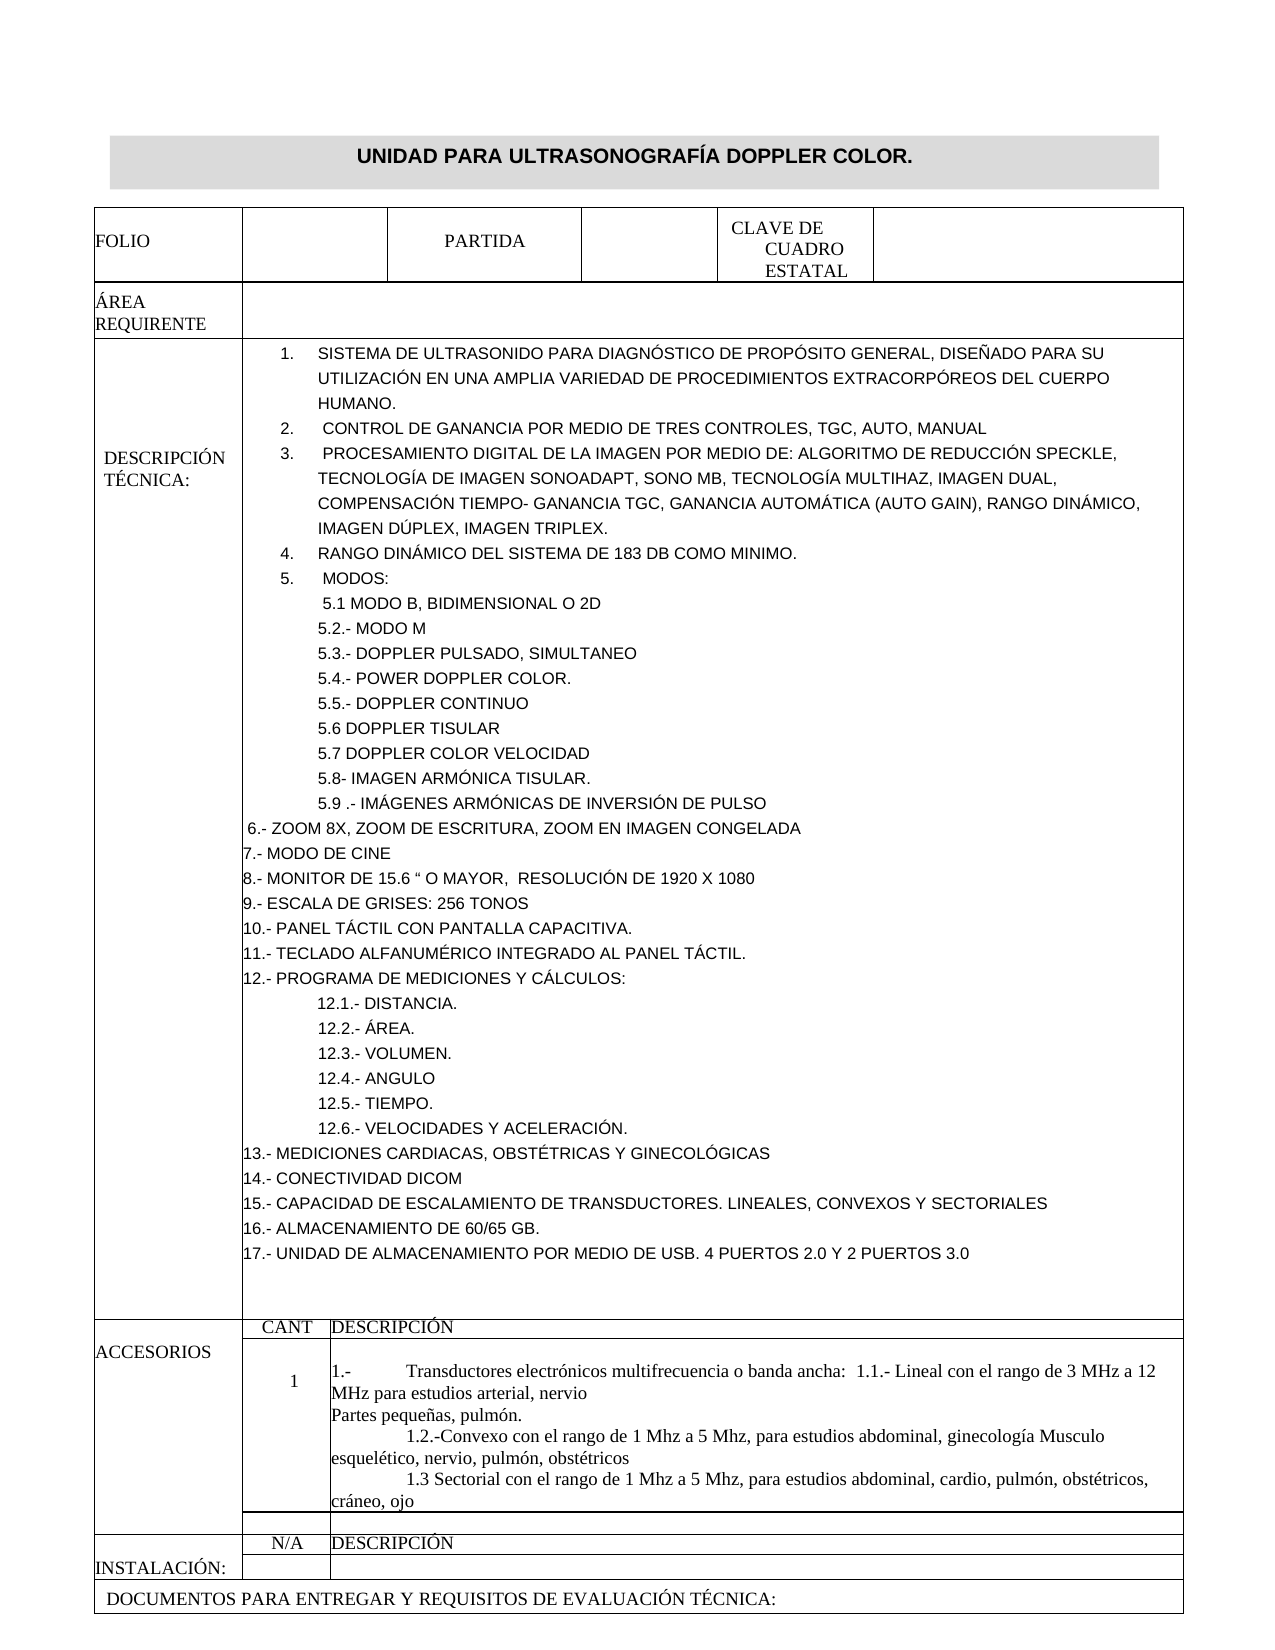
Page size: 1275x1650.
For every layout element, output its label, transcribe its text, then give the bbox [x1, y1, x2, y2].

table_header PARTIDA [388, 208, 581, 281]
table_cell 1 [243, 1339, 330, 1511]
table_cell INSTALACIÓN: [95, 1535, 242, 1579]
table_cell [243, 283, 1183, 338]
table_cell DESCRIPCIÓN TÉCNICA: [95, 339, 242, 1318]
table_cell SISTEMA DE ULTRASONIDO PARA DIAGNÓSTICO DE PROPÓSITO GENERAL, DISEÑADO PARA SU UTILIZACIÓN EN UNA AMPLIA VARIEDAD DE PROCEDIMIENTOS EXTRACORPÓREOS DEL CUERPO HUMANO. CONTROL DE GANANCIA POR MEDIO DE TRES CONTROLES, TGC, AUTO, MANUAL PROCESAMIENTO DIGITAL DE LA IMAGEN POR MEDIO DE: ALGORITMO DE REDUCCIÓN SPECKLE, TECNOLOGÍA DE IMAGEN SONOADAPT, SONO MB, TECNOLOGÍA MULTIHAZ, IMAGEN DUAL, COMPENSACIÓN TIEMPO- GANANCIA TGC, GANANCIA AUTOMÁTICA (AUTO GAIN), RANGO DINÁMICO, IMAGEN DÚPLEX, IMAGEN TRIPLEX. RANGO DINÁMICO DEL SISTEMA DE 183 DB COMO MINIMO. MODOS: 5.1 MODO B, BIDIMENSIONAL O 2D 5.2.- MODO M 5.3.- DOPPLER PULSADO, SIMULTANEO 5.4.- POWER DOPPLER COLOR. 5.5.- DOPPLER CONTINUO 5.6 DOPPLER TISULAR 5.7 DOPPLER COLOR VELOCIDAD 5.8- IMAGEN ARMÓNICA TISULAR. 5.9 .- IMÁGENES ARMÓNICAS DE INVERSIÓN DE PULSO 6.- ZOOM 8X, ZOOM DE ESCRITURA, ZOOM EN IMAGEN CONGELADA 7.- MODO DE CINE 8.- MONITOR DE 15.6 “ O MAYOR, RESOLUCIÓN DE 1920 X 1080 9.- ESCALA DE GRISES: 256 TONOS 10.- PANEL TÁCTIL CON PANTALLA CAPACITIVA. 11.- TECLADO ALFANUMÉRICO INTEGRADO AL PANEL TÁCTIL. 12.- PROGRAMA DE MEDICIONES Y CÁLCULOS: 12.1.- DISTANCIA. 12.2.- ÁREA. 12.3.- VOLUMEN. 12.4.- ANGULO 12.5.- TIEMPO. 12.6.- VELOCIDADES Y ACELERACIÓN. 13.- MEDICIONES CARDIACAS, OBSTÉTRICAS Y GINECOLÓGICAS 14.- CONECTIVIDAD DICOM 15.- CAPACIDAD DE ESCALAMIENTO DE TRANSDUCTORES. LINEALES, CONVEXOS Y SECTORIALES 16.- ALMACENAMIENTO DE 60/65 GB. 17.- UNIDAD DE ALMACENAMIENTO POR MEDIO DE USB. 4 PUERTOS 2.0 Y 2 PUERTOS 3.0 [243, 339, 1183, 1318]
table_cell [331, 1555, 1183, 1579]
table_header [243, 208, 387, 281]
table_header [582, 208, 717, 281]
table_header FOLIO [95, 208, 242, 281]
table_cell 1.- Transductores electrónicos multifrecuencia o banda ancha: 1.1.- Lineal con el rango de 3 MHz a 12 MHz para estudios arterial, nervio Partes pequeñas, pulmón. 1.2.-Convexo con el rango de 1 Mhz a 5 Mhz, para estudios abdominal, ginecología Musculo esquelético, nervio, pulmón, obstétricos 1.3 Sectorial con el rango de 1 Mhz a 5 Mhz, para estudios abdominal, cardio, pulmón, obstétricos, cráneo, ojo [331, 1339, 1183, 1511]
table_cell ÁREA REQUIRENTE [95, 283, 242, 338]
table_cell [243, 1513, 330, 1534]
table_cell [331, 1513, 1183, 1534]
table_cell DESCRIPCIÓN [331, 1535, 1183, 1554]
table_cell DOCUMENTOS PARA ENTREGAR Y REQUISITOS DE EVALUACIÓN TÉCNICA: [95, 1580, 1183, 1613]
table_cell ACCESORIOS [95, 1320, 242, 1534]
table_header [874, 208, 1183, 281]
table_header CLAVE DE CUADRO ESTATAL [718, 208, 873, 281]
table_cell [243, 1555, 330, 1579]
table_cell DESCRIPCIÓN [331, 1320, 1183, 1338]
table_cell CANT [243, 1320, 330, 1338]
table_cell N/A [243, 1535, 330, 1554]
